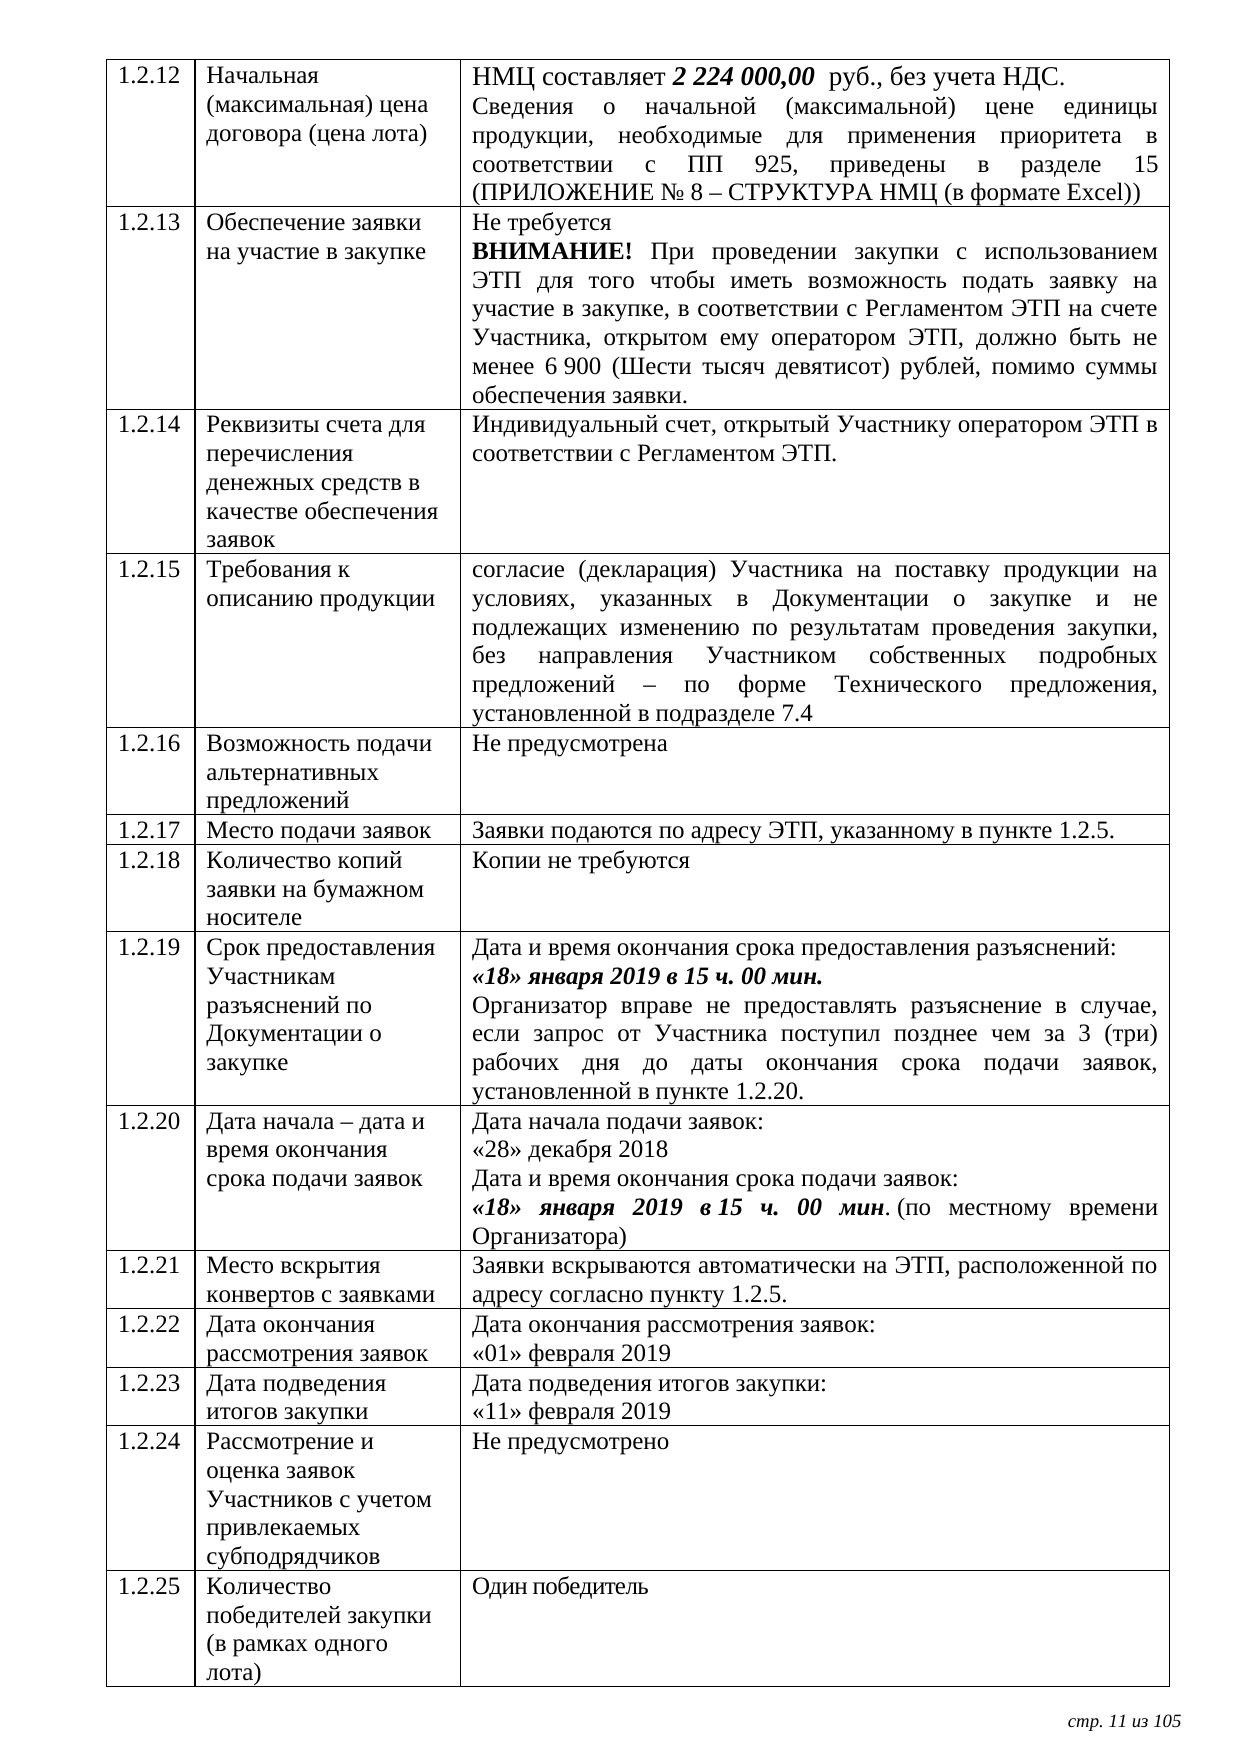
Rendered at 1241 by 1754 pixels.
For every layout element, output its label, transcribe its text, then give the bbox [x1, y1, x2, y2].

table_cell [107, 1309, 194, 1367]
table_cell [107, 410, 194, 553]
table_cell Срок предоставления Участникам разъяснений по Документации о закупке [196, 932, 460, 1105]
table_cell Количество победителей закупки (в рамках одного лота) [196, 1571, 460, 1686]
table_cell Начальная (максимальная) цена договора (цена лота) [196, 60, 460, 206]
table_cell Рассмотрение и оценка заявок Участников с учетом привлекаемых субподрядчиков [196, 1426, 460, 1570]
table_cell Дата окончания рассмотрения заявок: «01» февраля 2019 [461, 1309, 1169, 1367]
table_cell [107, 1426, 194, 1570]
table_cell [107, 207, 194, 408]
table_cell Дата окончания рассмотрения заявок [196, 1309, 460, 1367]
table_cell Место подачи заявок [196, 815, 460, 844]
table_cell Дата начала подачи заявок: «28» декабря 2018 Дата и время окончания срока подачи заявок: «18» января 2019 в 15 ч. 00 мин. (по местному времени Организатора) [461, 1106, 1169, 1249]
table_cell [107, 728, 194, 814]
table_cell Не требуется ВНИМАНИЕ! При проведении закупки с использованием ЭТП для того чтобы иметь возможность подать заявку на участие в закупке, в соответствии с Регламентом ЭТП на счете Участника, открытом ему оператором ЭТП, должно быть не менее 6 900 (Шести тысяч девятисот) рублей, помимо суммы обеспечения заявки. [461, 207, 1169, 408]
table_cell Индивидуальный счет, открытый Участнику оператором ЭТП в соответствии с Регламентом ЭТП. [461, 410, 1169, 553]
table_cell Дата начала – дата и время окончания срока подачи заявок [196, 1106, 460, 1249]
table_cell Дата подведения итогов закупки [196, 1368, 460, 1425]
table_cell Не предусмотрена [461, 728, 1169, 814]
table_cell Требования к описанию продукции [196, 554, 460, 727]
table_cell [107, 815, 194, 844]
table_cell Дата и время окончания срока предоставления разъяснений: «18» января 2019 в 15 ч. 00 мин. Организатор вправе не предоставлять разъяснение в случае, если запрос от Участника поступил позднее чем за 3 (три) рабочих дня до даты окончания срока подачи заявок, установленной в пункте 1.2.20. [461, 932, 1169, 1105]
table_cell Количество копий заявки на бумажном носителе [196, 845, 460, 931]
table_cell [107, 845, 194, 931]
table_cell Место вскрытия конвертов с заявками [196, 1251, 460, 1308]
table_cell Реквизиты счета для перечисления денежных средств в качестве обеспечения заявок [196, 410, 460, 553]
table_cell Обеспечение заявки на участие в закупке [196, 207, 460, 408]
table_cell [107, 1251, 194, 1308]
table_cell Дата подведения итогов закупки: «11» февраля 2019 [461, 1368, 1169, 1425]
table_cell [107, 1368, 194, 1425]
table_cell Копии не требуются [461, 845, 1169, 931]
table_cell [107, 60, 194, 206]
table_cell [107, 1106, 194, 1249]
table_cell [107, 1571, 194, 1686]
table_cell НМЦ составляет 2 224 000,00 руб., без учета НДС. Сведения о начальной (максимальной) цене единицы продукции, необходимые для применения приоритета в соответствии с ПП 925, приведены в разделе 15 (ПРИЛОЖЕНИЕ № 8 – СТРУКТУРА НМЦ (в формате Excel)) [461, 60, 1169, 206]
table_cell [107, 932, 194, 1105]
table_cell Заявки вскрываются автоматически на ЭТП, расположенной по адресу согласно пункту 1.2.5. [461, 1251, 1169, 1308]
table_cell Возможность подачи альтернативных предложений [196, 728, 460, 814]
table_cell Один победитель [461, 1571, 1169, 1686]
table_cell Заявки подаются по адресу ЭТП, указанному в пункте 1.2.5. [461, 815, 1169, 844]
table_cell [107, 554, 194, 727]
table_cell согласие (декларация) Участника на поставку продукции на условиях, указанных в Документации о закупке и не подлежащих изменению по результатам проведения закупки, без направления Участником собственных подробных предложений – по форме Технического предложения, установленной в подразделе 7.4 [461, 554, 1169, 727]
table_cell Не предусмотрено [461, 1426, 1169, 1570]
